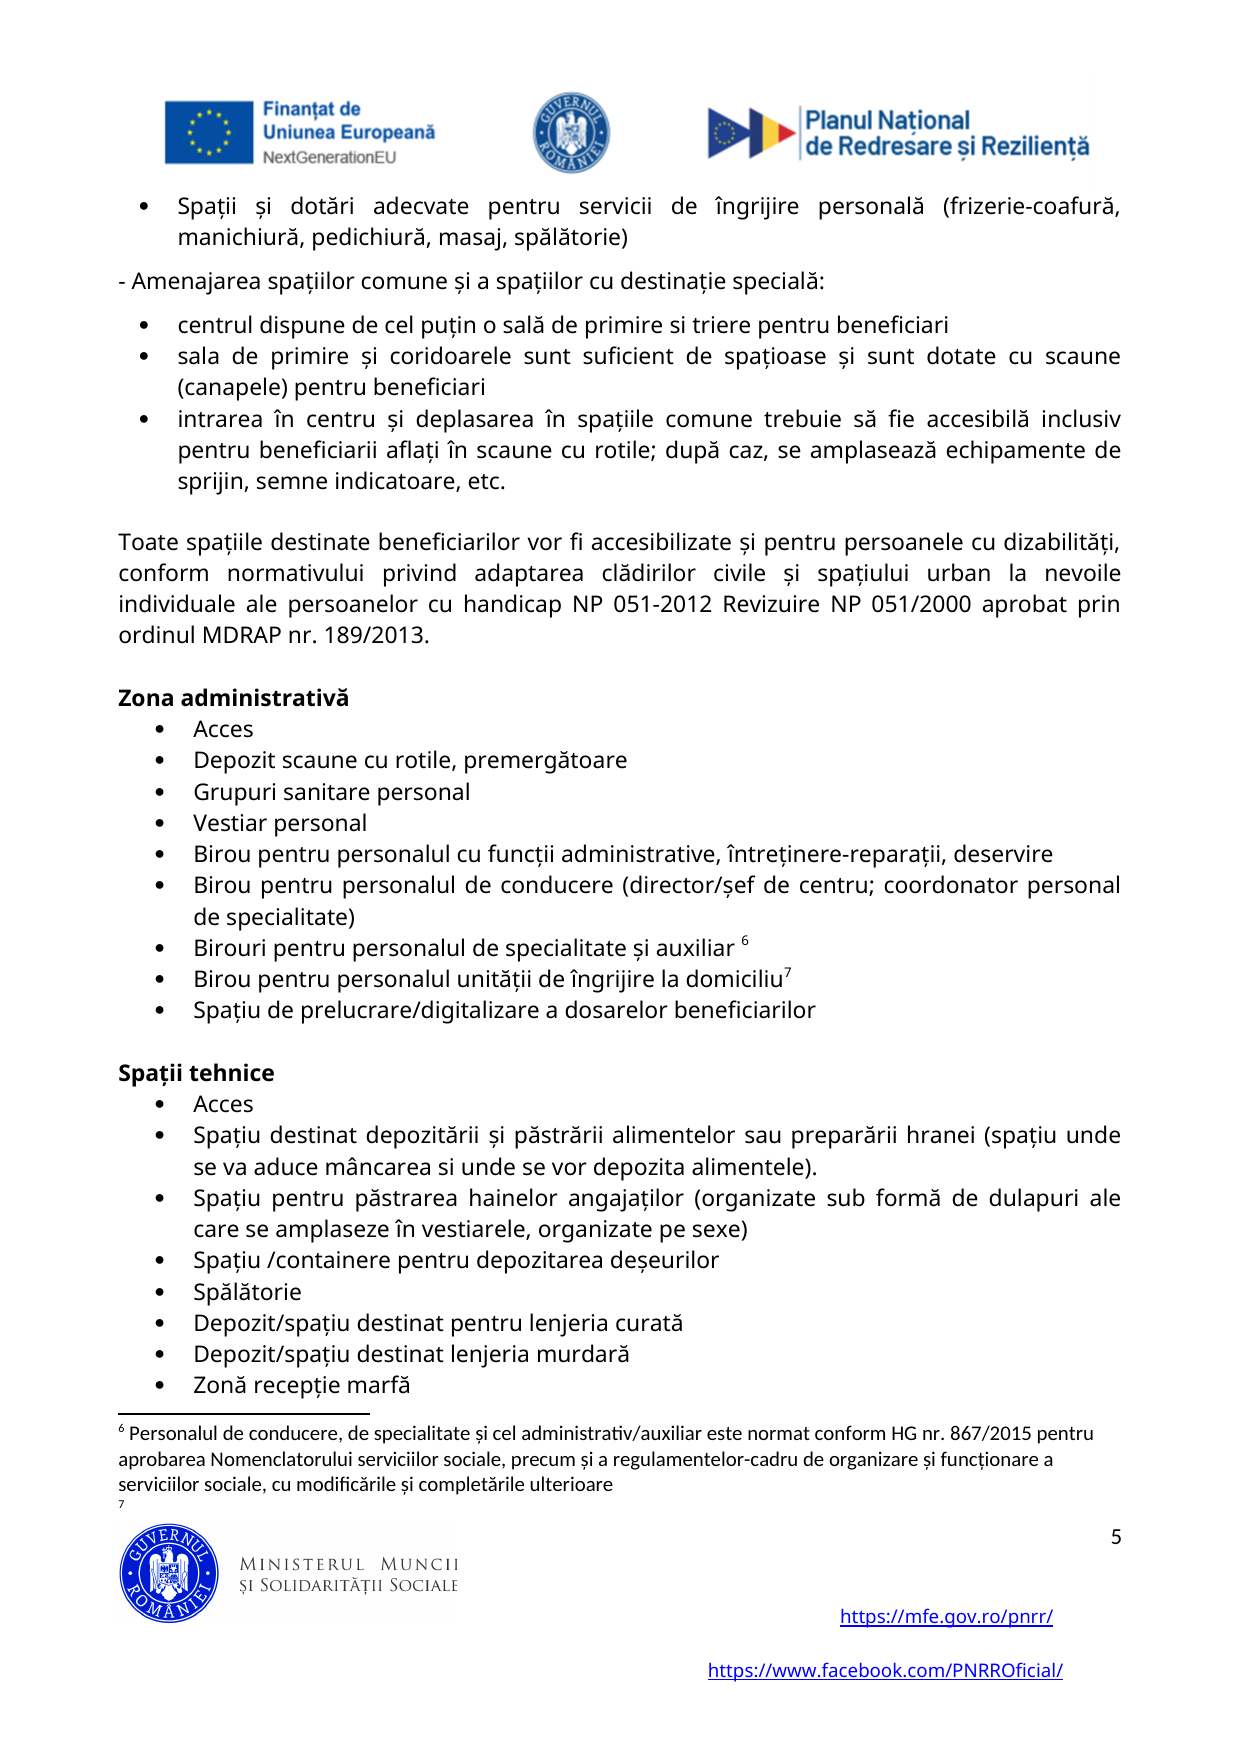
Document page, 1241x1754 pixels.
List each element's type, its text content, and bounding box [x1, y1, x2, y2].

list Acces [156, 1088, 1122, 1119]
list Zonă recepție marfă [156, 1369, 1122, 1400]
list Birouri pentru personalul de specialitate și auxiliar [156, 932, 1122, 963]
list Depozit scaune cu rotile, premergătoare [156, 744, 1122, 775]
list Acces [156, 713, 1122, 744]
list Spălătorie [156, 1275, 1122, 1307]
text Spații tehnice [118, 1057, 1122, 1088]
list Birou pentru personalul cu funcții administrative, întreținere-reparații, deservire [156, 838, 1122, 869]
list Spațiu pentru păstrarea hainelor angajaților (organizate sub formă de dulapuri ale care se amplaseze în vestiarele, organizate pe sexe) [156, 1182, 1122, 1244]
text Zona administrativă [118, 682, 1122, 713]
text Toate spațiile destinate beneficiarilor vor fi accesibilizate și pentru persoanele cu dizabilități, conform normativului privind adaptarea clădirilor civile și spațiului urban la nevoile individuale ale persoanelor cu handicap NP 051-2012 Revizuire NP 051/2000 aprobat prin ordinul MDRAP nr. 189/2013. [118, 525, 1122, 650]
list centrul dispune de cel puțin o sală de primire si triere pentru beneficiari [140, 309, 1122, 340]
list Spațiu de prelucrare/digitalizare a dosarelor beneficiarilor [156, 994, 1122, 1025]
list Spațiu /containere pentru depozitarea deșeurilor [156, 1244, 1122, 1275]
list Birou pentru personalul unității de îngrijire la domiciliu [156, 963, 1122, 994]
list sala de primire și coridoarele sunt suficient de spațioase și sunt dotate cu scaune (canapele) pentru beneficiari [140, 340, 1122, 402]
text - Amenajarea spațiilor comune și a spațiilor cu destinație specială: [118, 265, 1122, 296]
list Birou pentru personalul de conducere (director/șef de centru; coordonator personal de specialitate) [156, 869, 1122, 932]
picture [118, 75, 1094, 190]
list Spațiu destinat depozitării şi păstrării alimentelor sau preparării hranei (spațiu unde se va aduce mâncarea si unde se vor depozita alimentele). [156, 1119, 1122, 1182]
list Depozit/spațiu destinat pentru lenjeria curată [156, 1307, 1122, 1338]
list Depozit/spațiu destinat lenjeria murdară [156, 1338, 1122, 1369]
list Grupuri sanitare personal [156, 775, 1122, 807]
list Spații și dotări adecvate pentru servicii de îngrijire personală (frizerie-coafură, manichiură, pedichiură, masaj, spălătorie) [140, 190, 1122, 252]
list intrarea în centru și deplasarea în spațiile comune trebuie să fie accesibilă inclusiv pentru beneficiarii aflați în scaune cu rotile; după caz, se amplasează echipamente de sprijin, semne indicatoare, etc. [140, 402, 1122, 496]
list Vestiar personal [156, 807, 1122, 838]
picture [118, 1522, 458, 1624]
